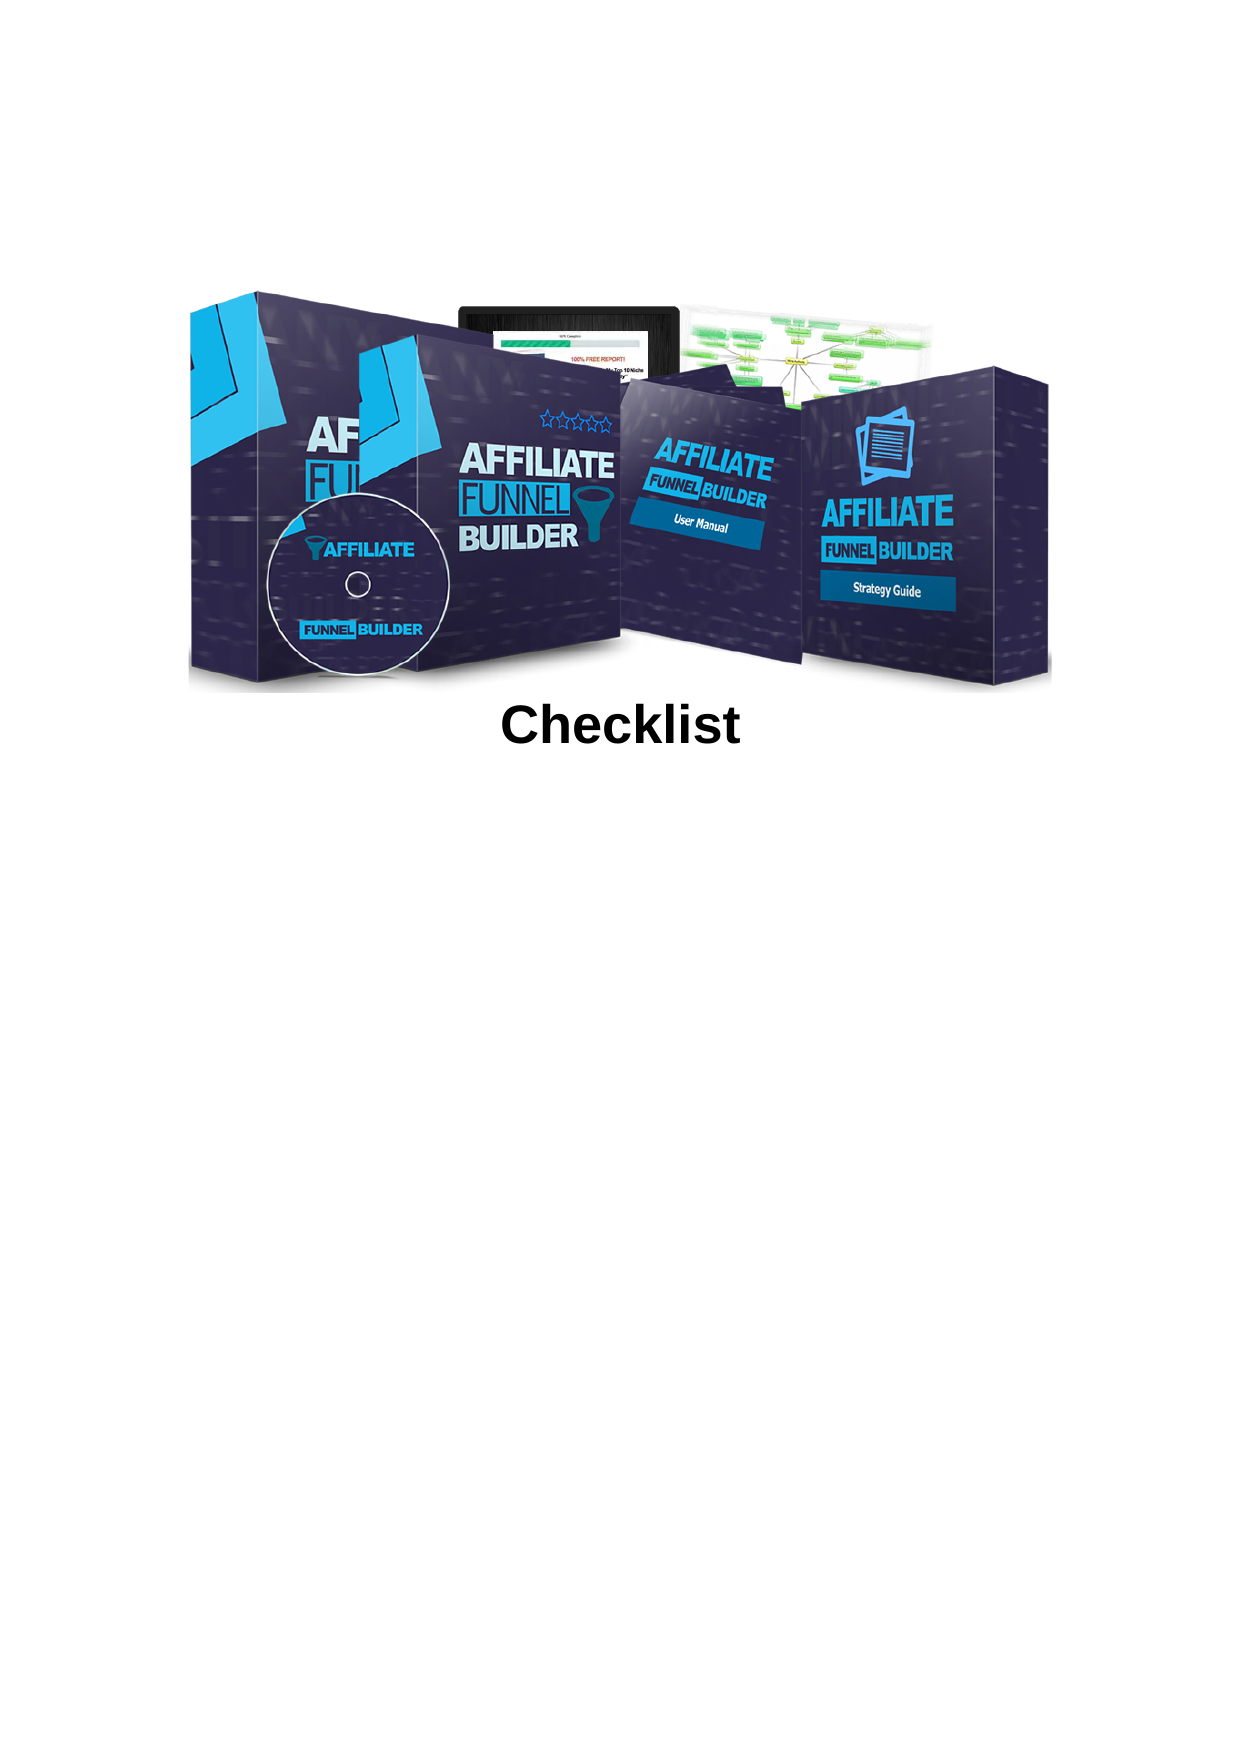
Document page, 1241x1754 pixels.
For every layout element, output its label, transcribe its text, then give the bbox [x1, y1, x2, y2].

picture [188, 283, 1052, 693]
